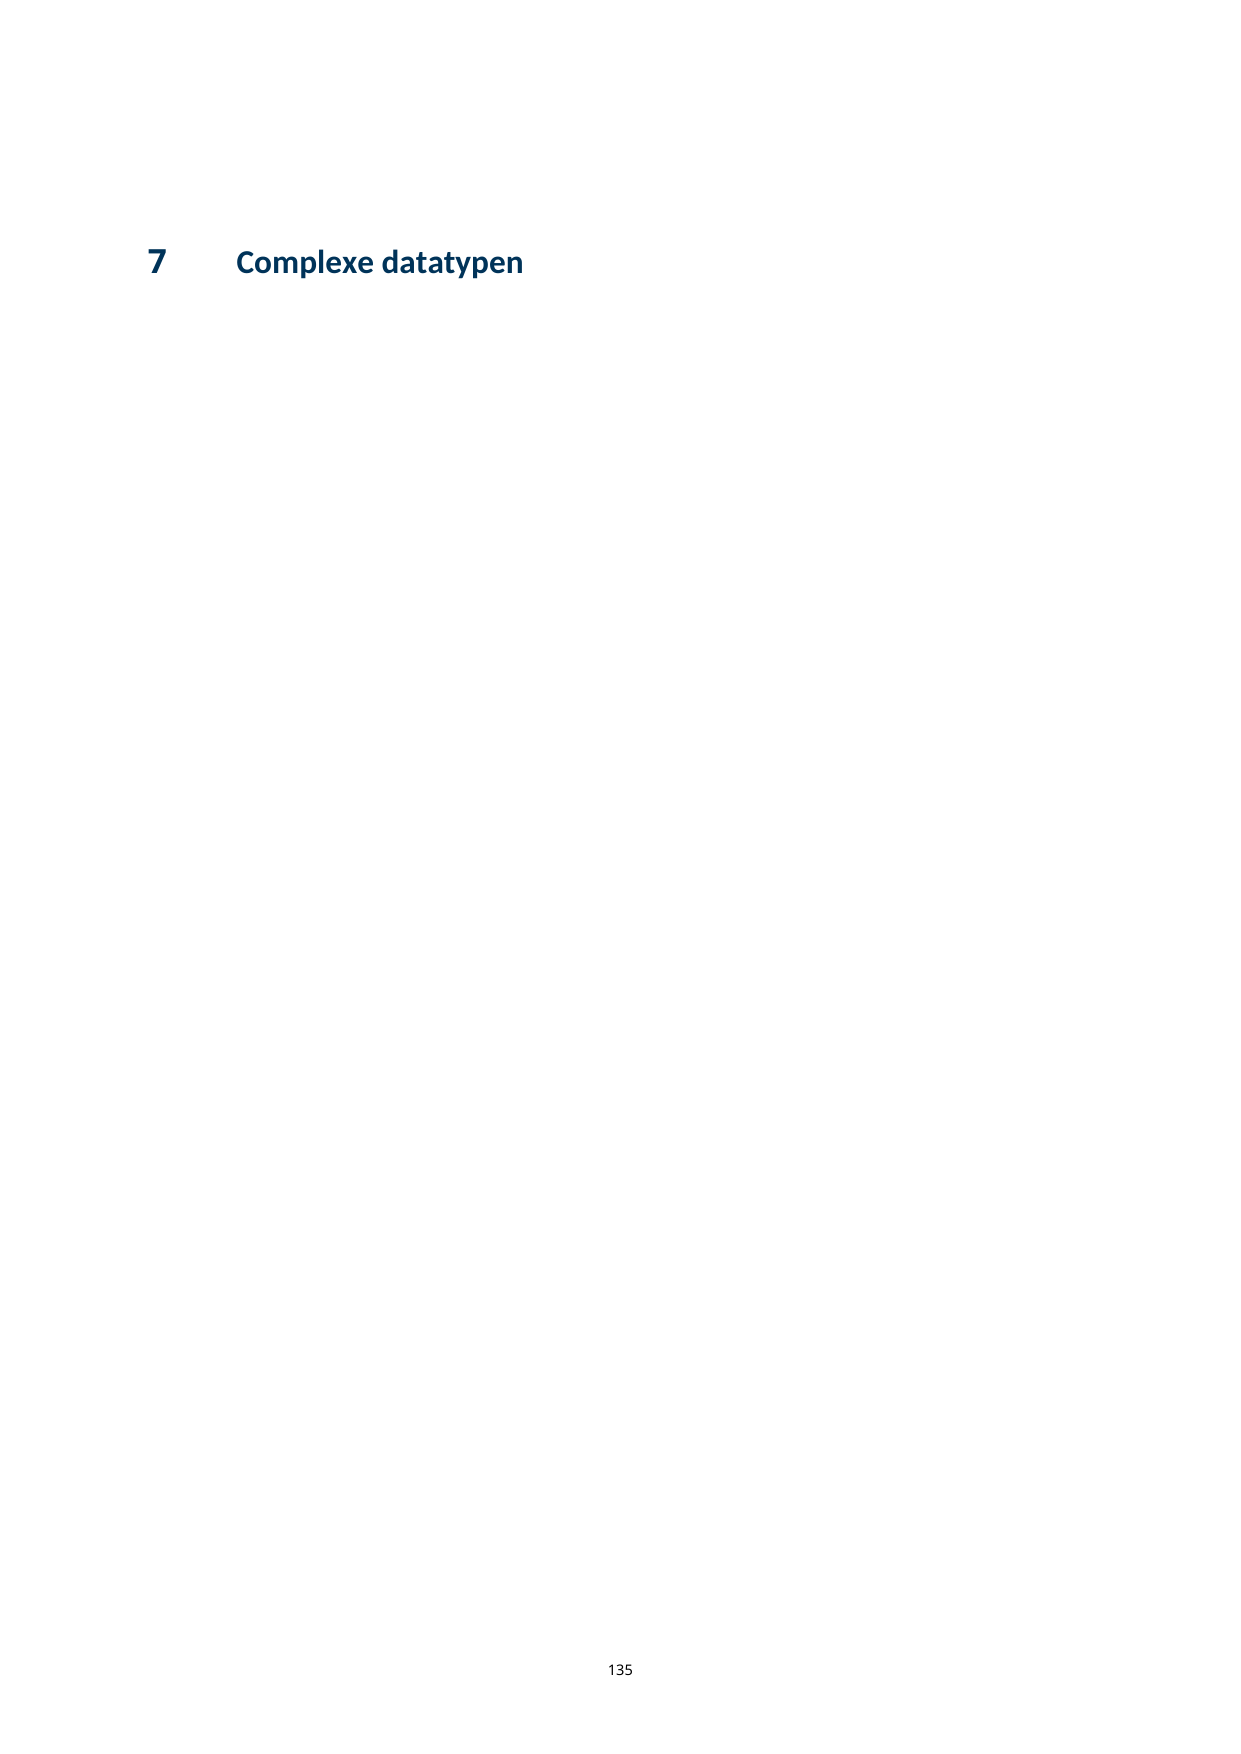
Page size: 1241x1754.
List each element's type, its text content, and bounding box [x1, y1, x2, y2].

subtitle Complexe datatypen [148, 232, 1092, 284]
